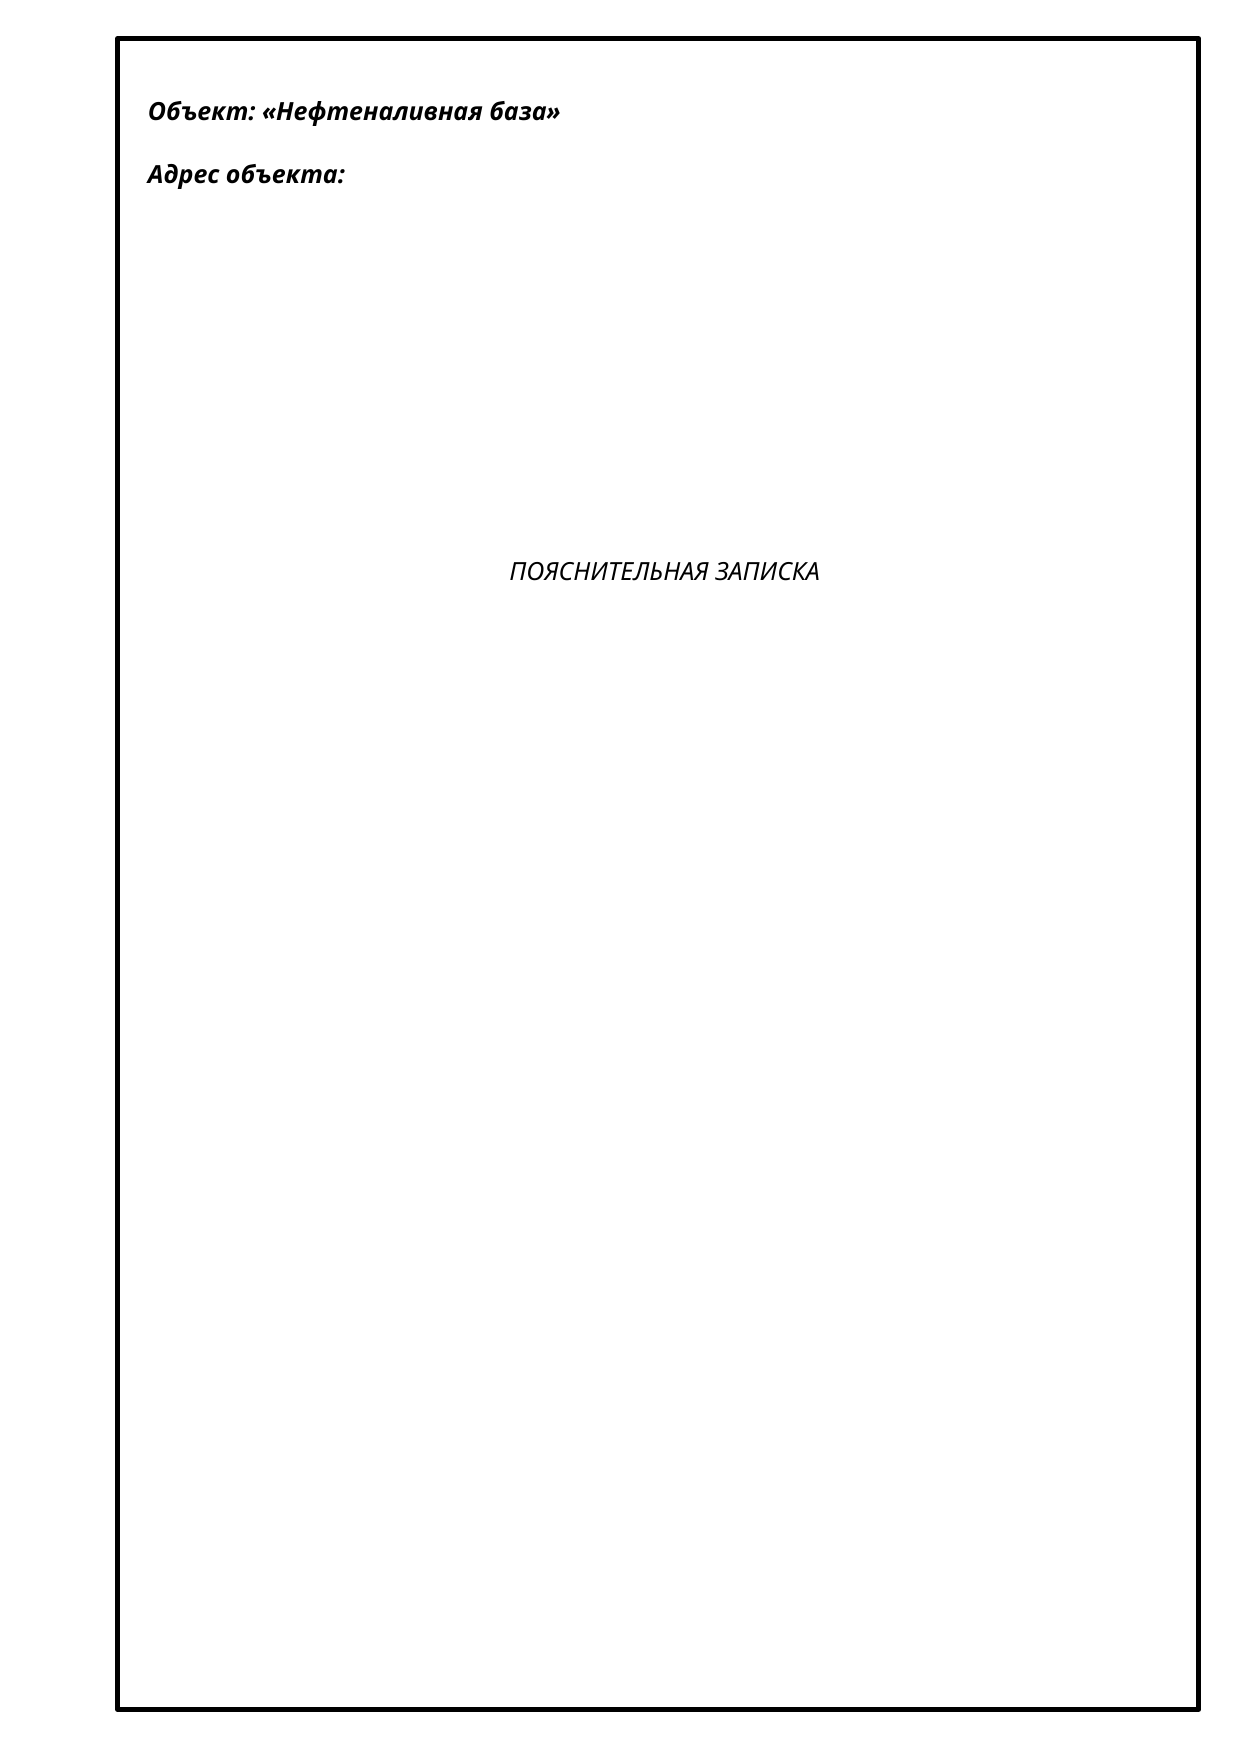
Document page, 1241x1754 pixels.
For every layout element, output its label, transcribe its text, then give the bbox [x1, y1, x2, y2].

text Адрес объекта: [148, 157, 1181, 191]
text Объект: «Нефтеналивная база» [148, 94, 1181, 128]
text Пояснительная записка [148, 553, 1181, 587]
